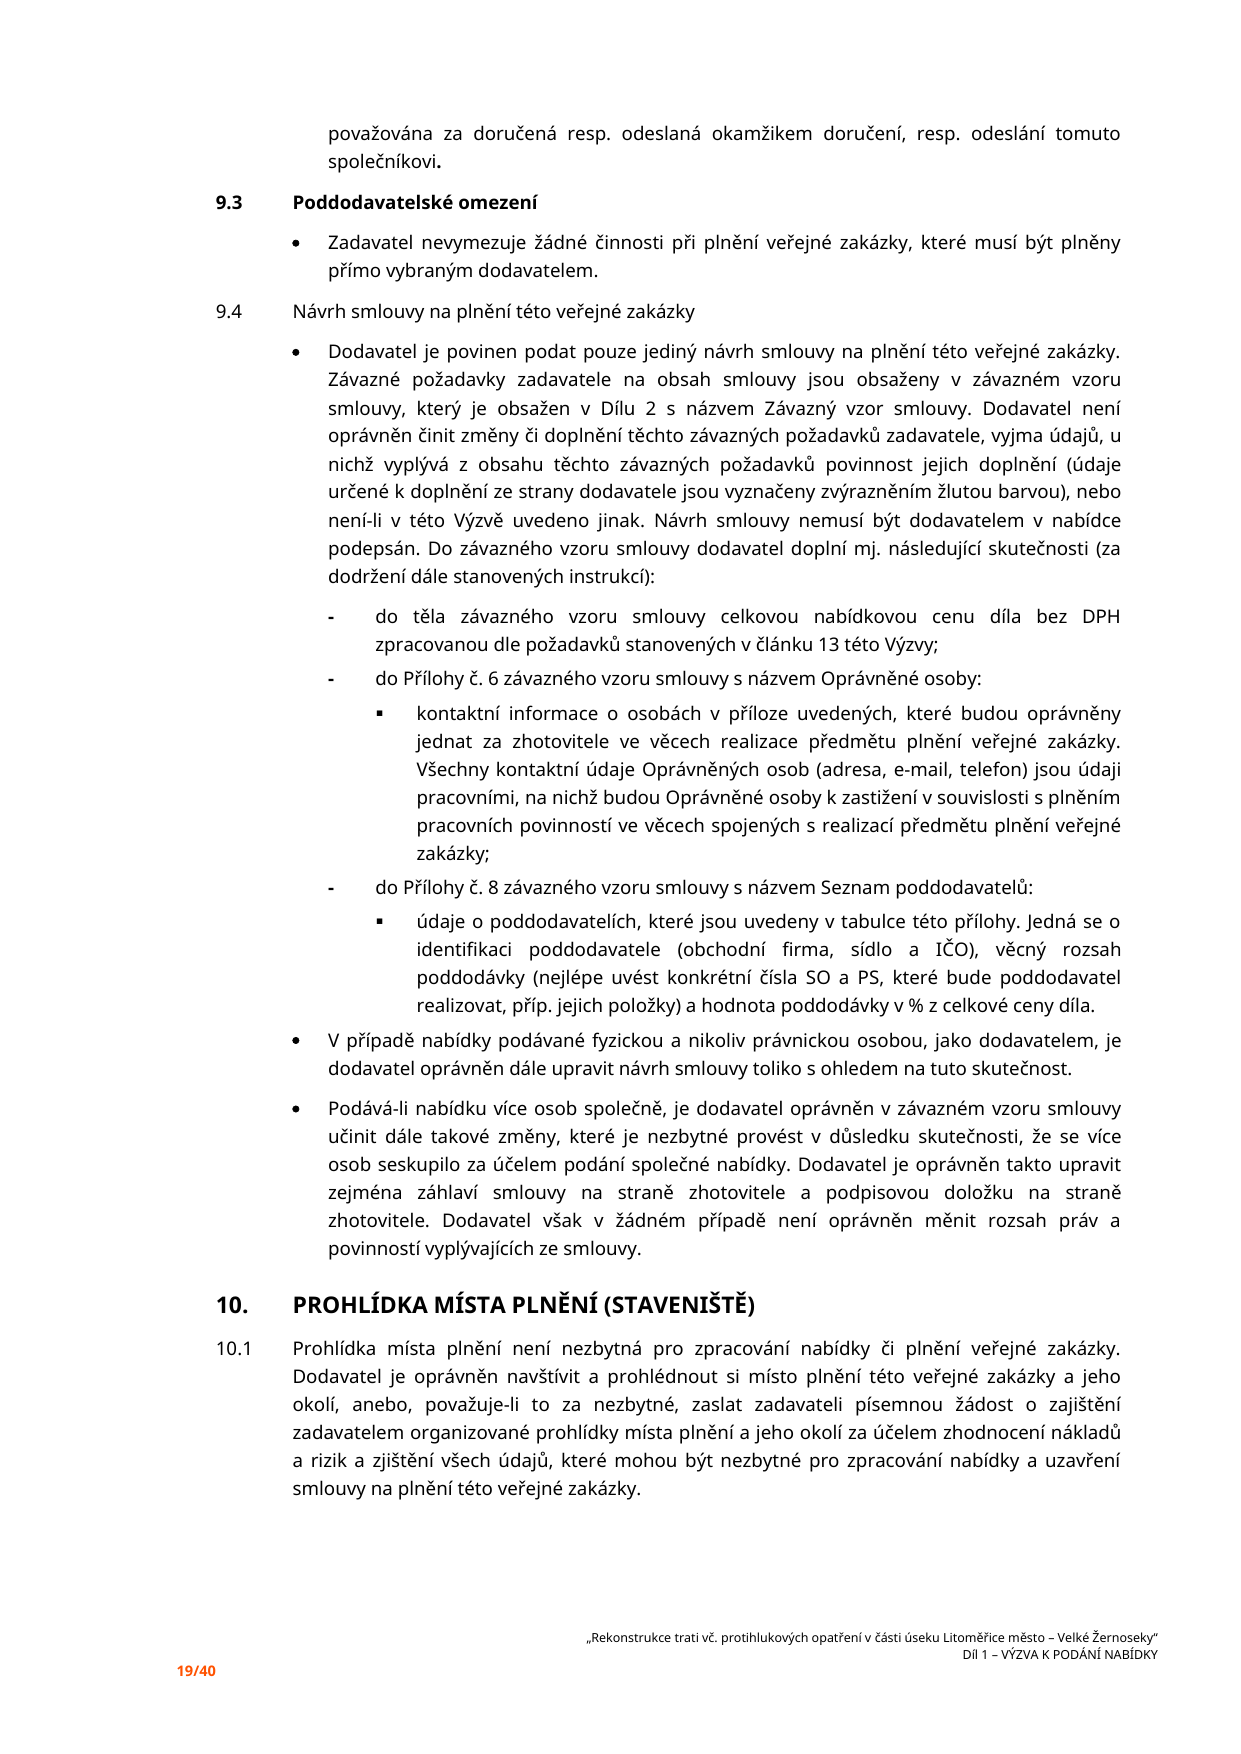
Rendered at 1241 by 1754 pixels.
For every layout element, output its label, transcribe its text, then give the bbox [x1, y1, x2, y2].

text Prohlídka místa plnění není nezbytná pro zpracování nabídky či plnění veřejné zakázky. Dodavatel je oprávněn navštívit a prohlédnout si místo plnění této veřejné zakázky a jeho okolí, anebo, považuje-li to za nezbytné, zaslat zadavateli písemnou žádost o zajištění zadavatelem organizované prohlídky místa plnění a jeho okolí za účelem zhodnocení nákladů a rizik a zjištění všech údajů, které mohou být nezbytné pro zpracování nabídky a uzavření smlouvy na plnění této veřejné zakázky. [216, 1336, 1122, 1501]
text Návrh smlouvy na plnění této veřejné zakázky [216, 298, 1122, 324]
text Poddodavatelské omezení [216, 189, 1122, 215]
text PROHLÍDKA MÍSTA PLNĚNÍ (STAVENIŠTĚ) [216, 1289, 1122, 1320]
text do těla závazného vzoru smlouvy celkovou nabídkovou cenu díla bez DPH zpracovanou dle požadavků stanovených v článku 13 této Výzvy; [328, 603, 1122, 657]
text Dodavatel je povinen podat pouze jediný návrh smlouvy na plnění této veřejné zakázky. Závazné požadavky zadavatele na obsah smlouvy jsou obsaženy v závazném vzoru smlouvy, který je obsažen v Dílu 2 s názvem Závazný vzor smlouvy. Dodavatel není oprávněn činit změny či doplnění těchto závazných požadavků zadavatele, vyjma údajů, u nichž vyplývá z obsahu těchto závazných požadavků povinnost jejich doplnění (údaje určené k doplnění ze strany dodavatele jsou vyznačeny zvýrazněním žlutou barvou), nebo není-li v této Výzvě uvedeno jinak. Návrh smlouvy nemusí být dodavatelem v nabídce podepsán. Do závazného vzoru smlouvy dodavatel doplní mj. následující skutečnosti (za dodržení dále stanovených instrukcí): [292, 339, 1122, 588]
text do Přílohy č. 6 závazného vzoru smlouvy s názvem Oprávněné osoby: [328, 666, 1122, 691]
text V případě nabídky podávané fyzickou a nikoliv právnickou osobou, jako dodavatelem, je dodavatel oprávněn dále upravit návrh smlouvy toliko s ohledem na tuto skutečnost. [292, 1027, 1122, 1081]
text údaje o poddodavatelích, které jsou uvedeny v tabulce této přílohy. Jedná se o identifikaci poddodavatele (obchodní firma, sídlo a IČO), věcný rozsah poddodávky (nejlépe uvést konkrétní čísla SO a PS, které bude poddodavatel realizovat, příp. jejich položky) a hodnota poddodávky v % z celkové ceny díla. [375, 909, 1122, 1018]
text Podává-li nabídku více osob společně, je dodavatel oprávněn v závazném vzoru smlouvy učinit dále takové změny, které je nezbytné provést v důsledku skutečnosti, že se více osob seskupilo za účelem podání společné nabídky. Dodavatel je oprávněn takto upravit zejména záhlaví smlouvy na straně zhotovitele a podpisovou doložku na straně zhotovitele. Dodavatel však v žádném případě není oprávněn měnit rozsah práv a povinností vyplývajících ze smlouvy. [292, 1096, 1122, 1261]
text kontaktní informace o osobách v příloze uvedených, které budou oprávněny jednat za zhotovitele ve věcech realizace předmětu plnění veřejné zakázky. Všechny kontaktní údaje Oprávněných osob (adresa, e-mail, telefon) jsou údaji pracovními, na nichž budou Oprávněné osoby k zastižení v souvislosti s plněním pracovních povinností ve věcech spojených s realizací předmětu plnění veřejné zakázky; [375, 700, 1122, 866]
text do Přílohy č. 8 závazného vzoru smlouvy s názvem Seznam poddodavatelů: [328, 874, 1122, 900]
text Zadavatel nevymezuje žádné činnosti při plnění veřejné zakázky, které musí být plněny přímo vybraným dodavatelem. [292, 230, 1122, 283]
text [292, 121, 1122, 174]
